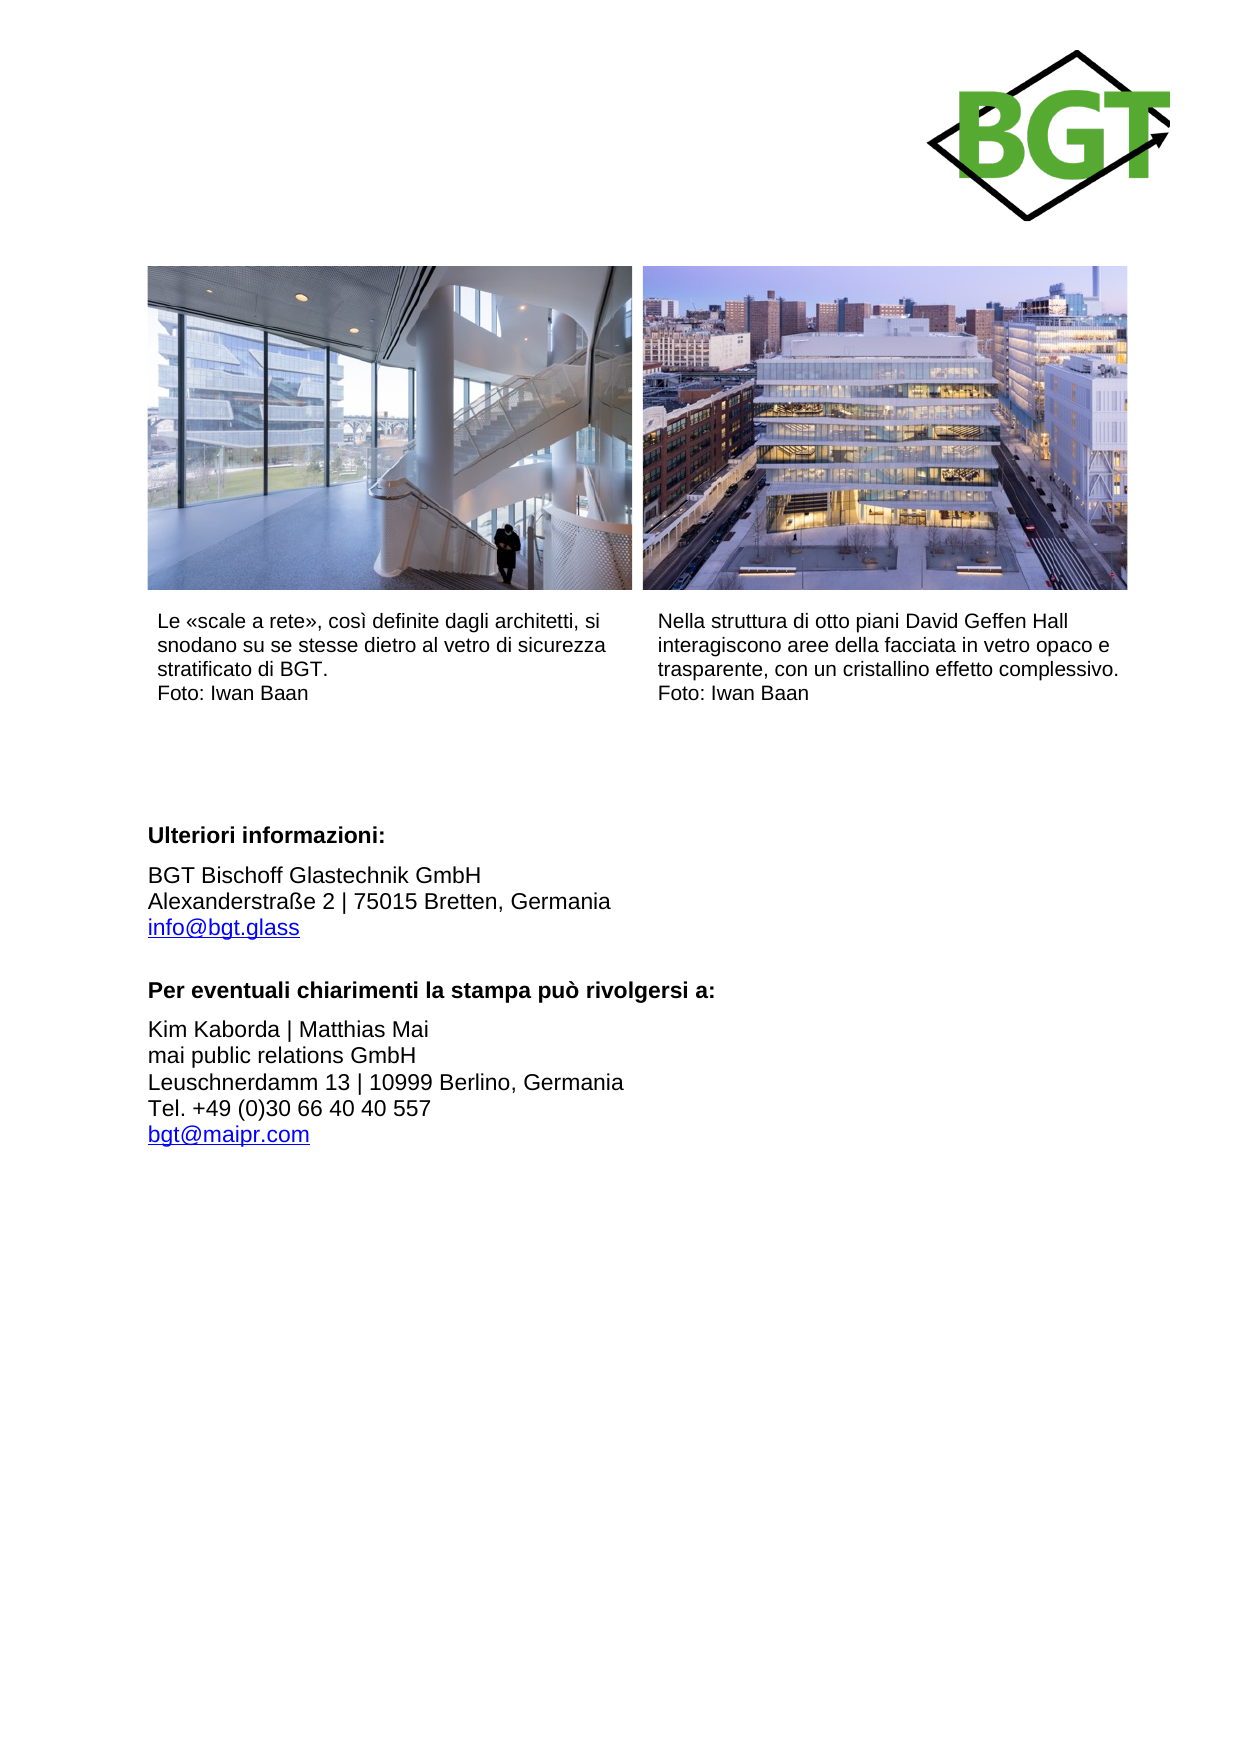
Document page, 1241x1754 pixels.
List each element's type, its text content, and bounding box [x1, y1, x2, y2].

text Alexanderstraße 2 | 75015 Bretten, Germania [148, 888, 1093, 914]
text mai public relations GmbH [148, 1042, 1093, 1069]
text Ulteriori informazioni: [148, 822, 1093, 848]
text Leuschnerdamm 13 | 10999 Berlino, Germania [148, 1069, 1093, 1095]
picture [147, 266, 633, 590]
text Tel. +49 (0)30 66 40 40 557 [148, 1095, 1093, 1121]
picture [926, 50, 1170, 221]
text Per eventuali chiarimenti la stampa può rivolgersi a: [148, 977, 1093, 1003]
text bgt@maipr.com [148, 1121, 1093, 1148]
text info@bgt.glass [148, 914, 1093, 941]
picture [642, 266, 1128, 590]
text BGT Bischoff Glastechnik GmbH [148, 862, 1093, 888]
text Kim Kaborda | Matthias Mai [148, 1016, 1093, 1042]
